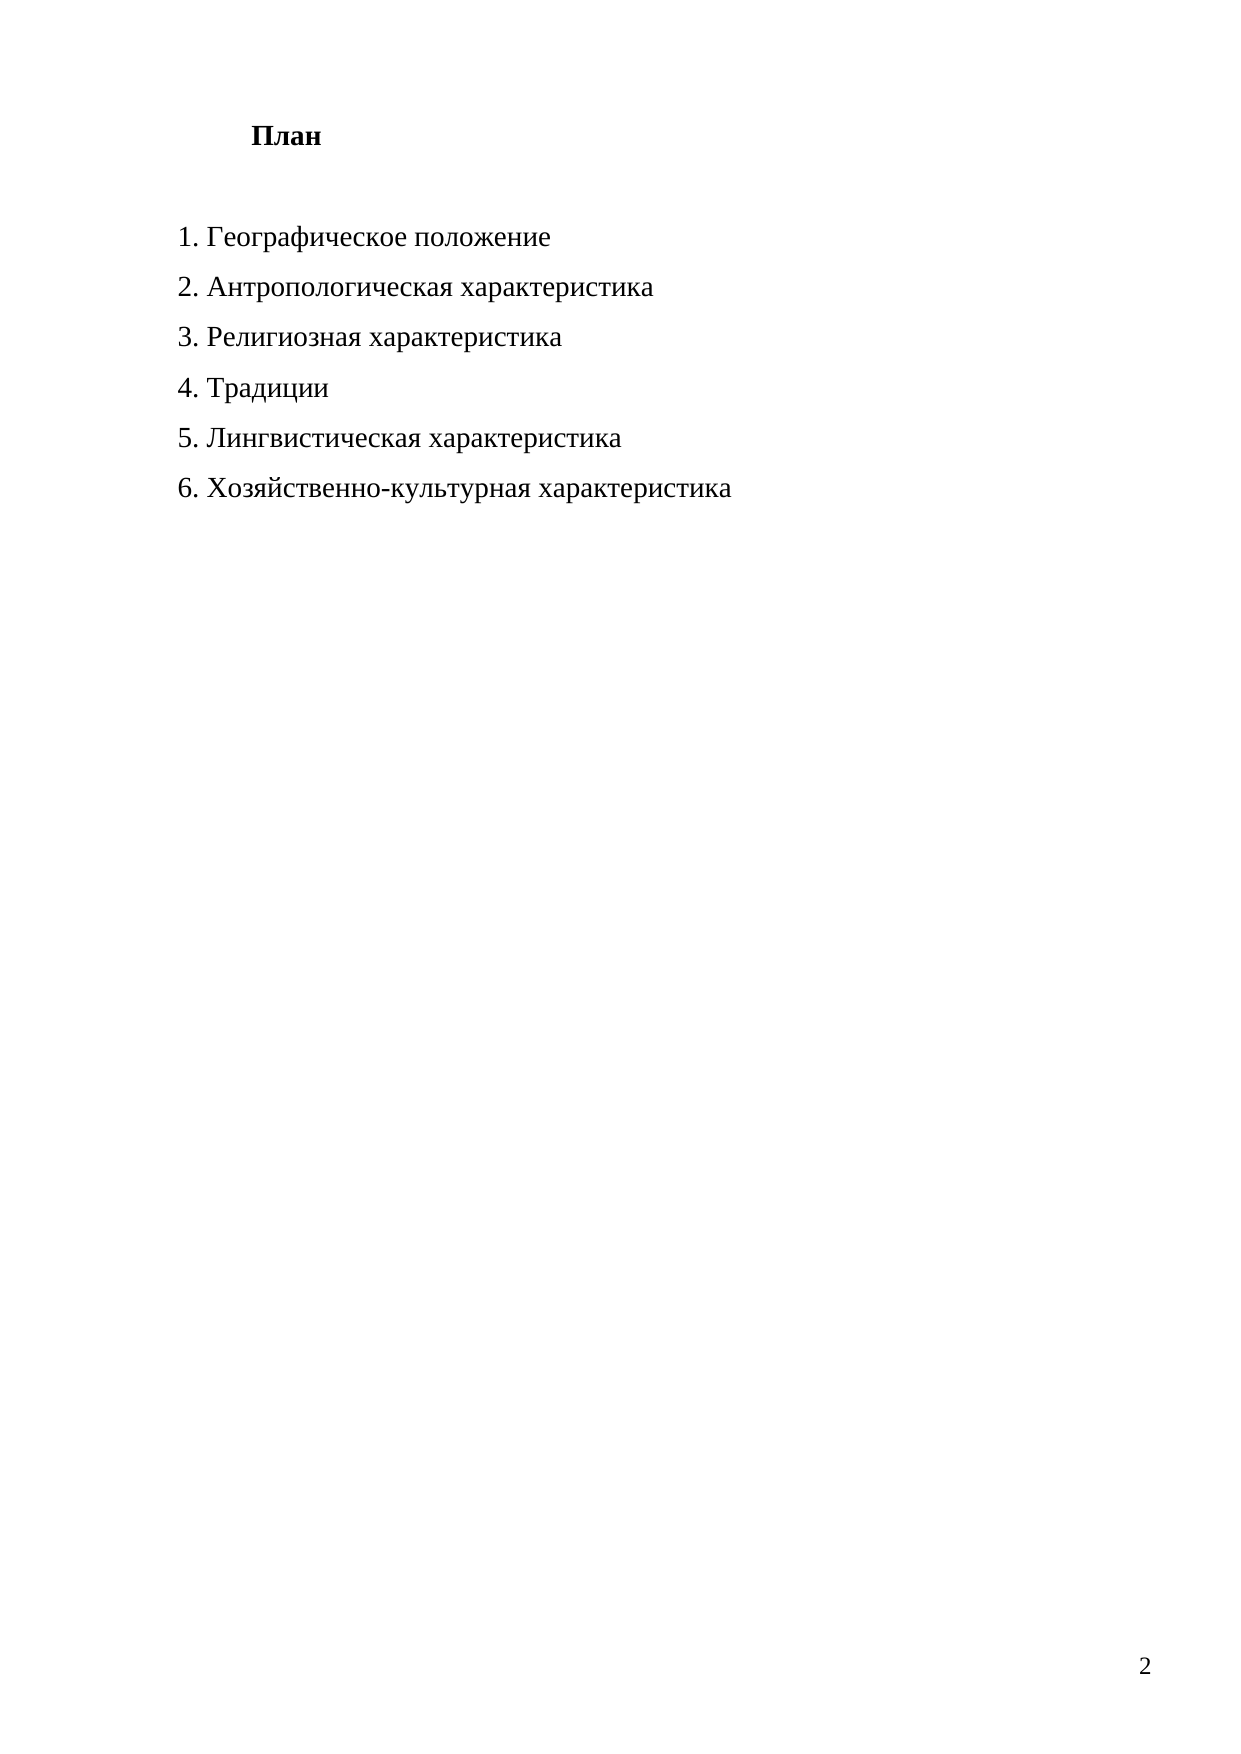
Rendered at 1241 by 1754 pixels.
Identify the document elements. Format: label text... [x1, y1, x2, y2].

text 2. Антропологическая характеристика [177, 269, 1152, 303]
text План [177, 118, 1152, 152]
text 3. Религиозная характеристика [177, 319, 1152, 353]
text 1. Географическое положение [177, 219, 1152, 252]
text 6. Хозяйственно-культурная характеристика [177, 470, 1152, 504]
text 4. Традиции [177, 370, 1152, 403]
text 5. Лингвистическая характеристика [177, 420, 1152, 453]
